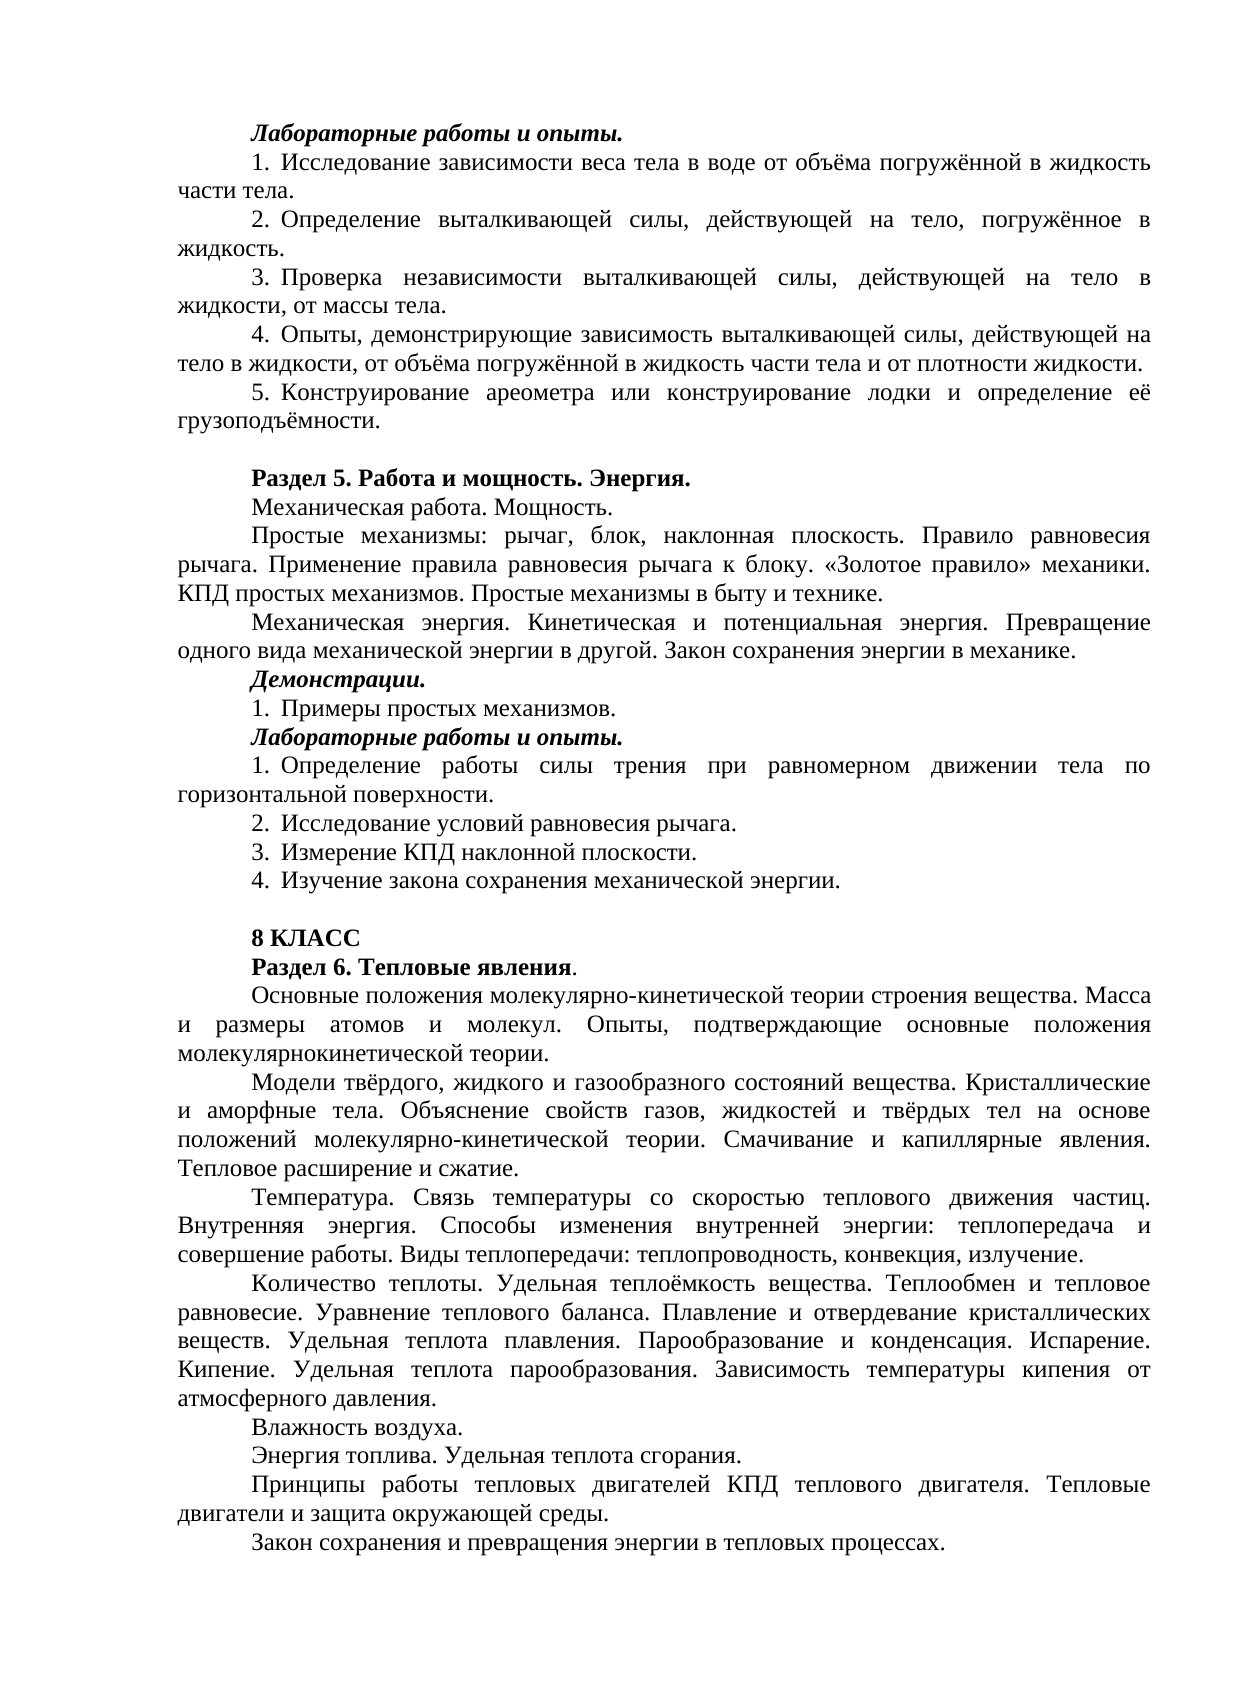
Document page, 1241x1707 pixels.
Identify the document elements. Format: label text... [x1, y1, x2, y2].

text Лабораторные работы и опыты. [177, 118, 1152, 147]
list Определение работы силы трения при равномерном движении тела по горизонтальной поверхности. [177, 751, 1152, 808]
text Энергия топлива. Удельная теплота сгорания. [177, 1441, 1152, 1469]
text Основные положения молекулярно-­кинетической теории строения вещества. Масса и размеры атомов и молекул. Опыты, подтверждающие основные положения молекулярно­кинетической теории. [177, 981, 1152, 1067]
list Проверка независимости выталкивающей силы, действующей на тело в жидкости, от массы тела. [177, 262, 1152, 319]
list Измерение КПД наклонной плоскости. [177, 837, 1152, 866]
list Определение выталкивающей силы, действующей на тело, погружённое в жидкость. [177, 204, 1152, 262]
text Механическая энергия. Кинетическая и потенциальная энергия. Превращение одного вида механической энергии в другой. Закон сохранения энергии в механике. [177, 607, 1152, 664]
list Изучение закона сохранения механической энергии. [177, 866, 1152, 894]
list Опыты, демонстрирующие зависимость выталкивающей силы, действующей на тело в жидкости, от объёма погружённой в жидкость части тела и от плотности жидкости. [177, 319, 1152, 377]
text Принципы работы тепловых двигателей КПД теплового двигателя. Тепловые двигатели и защита окружающей среды. [177, 1469, 1152, 1527]
list Примеры простых механизмов. [177, 693, 1152, 722]
text Лабораторные работы и опыты. [177, 722, 1152, 751]
text Простые механизмы: рычаг, блок, наклонная плоскость. Правило равновесия рычага. Применение правила равновесия рычага к блоку. «Золотое правило» механики. КПД простых механизмов. Простые механизмы в быту и технике. [177, 521, 1152, 607]
text 8 КЛАСС [177, 923, 1152, 952]
text Температура. Связь температуры со скоростью теплового движения частиц. Внутренняя энергия. Способы изменения внутренней энергии: теплопередача и совершение работы. Виды теплопередачи: теплопроводность, конвекция, излучение. [177, 1182, 1152, 1268]
text Влажность воздуха. [177, 1412, 1152, 1441]
text Механическая работа. Мощность. [177, 492, 1152, 521]
text Закон сохранения и превращения энергии в тепловых процессах. [177, 1527, 1152, 1556]
text Модели твёрдого, жидкого и газообразного состояний вещества. Кристаллические и аморфные тела. Объяснение свойств газов, жидкостей и твёрдых тел на основе положений молекулярно-­кинетической теории. Смачивание и капиллярные явления. Тепловое расширение и сжатие. [177, 1067, 1152, 1182]
text Раздел 5. Работа и мощность. Энергия. [177, 463, 1152, 492]
text Демонстрации. [177, 664, 1152, 693]
list Исследование условий равновесия рычага. [177, 808, 1152, 837]
text Количество теплоты. Удельная теплоёмкость вещества. Теплообмен и тепловое равновесие. Уравнение теплового баланса. Плавление и отвердевание кристаллических веществ. Удельная теплота плавления. Парообразование и конденсация. Испарение. Кипение. Удельная теплота парообразования. Зависимость температуры кипения от атмосферного давления. [177, 1268, 1152, 1412]
text Раздел 6. Тепловые явления. [177, 952, 1152, 981]
list Конструирование ареометра или конструирование лодки и определение её грузоподъёмности. [177, 377, 1152, 434]
list Исследование зависимости веса тела в воде от объёма погружённой в жидкость части тела. [177, 147, 1152, 204]
